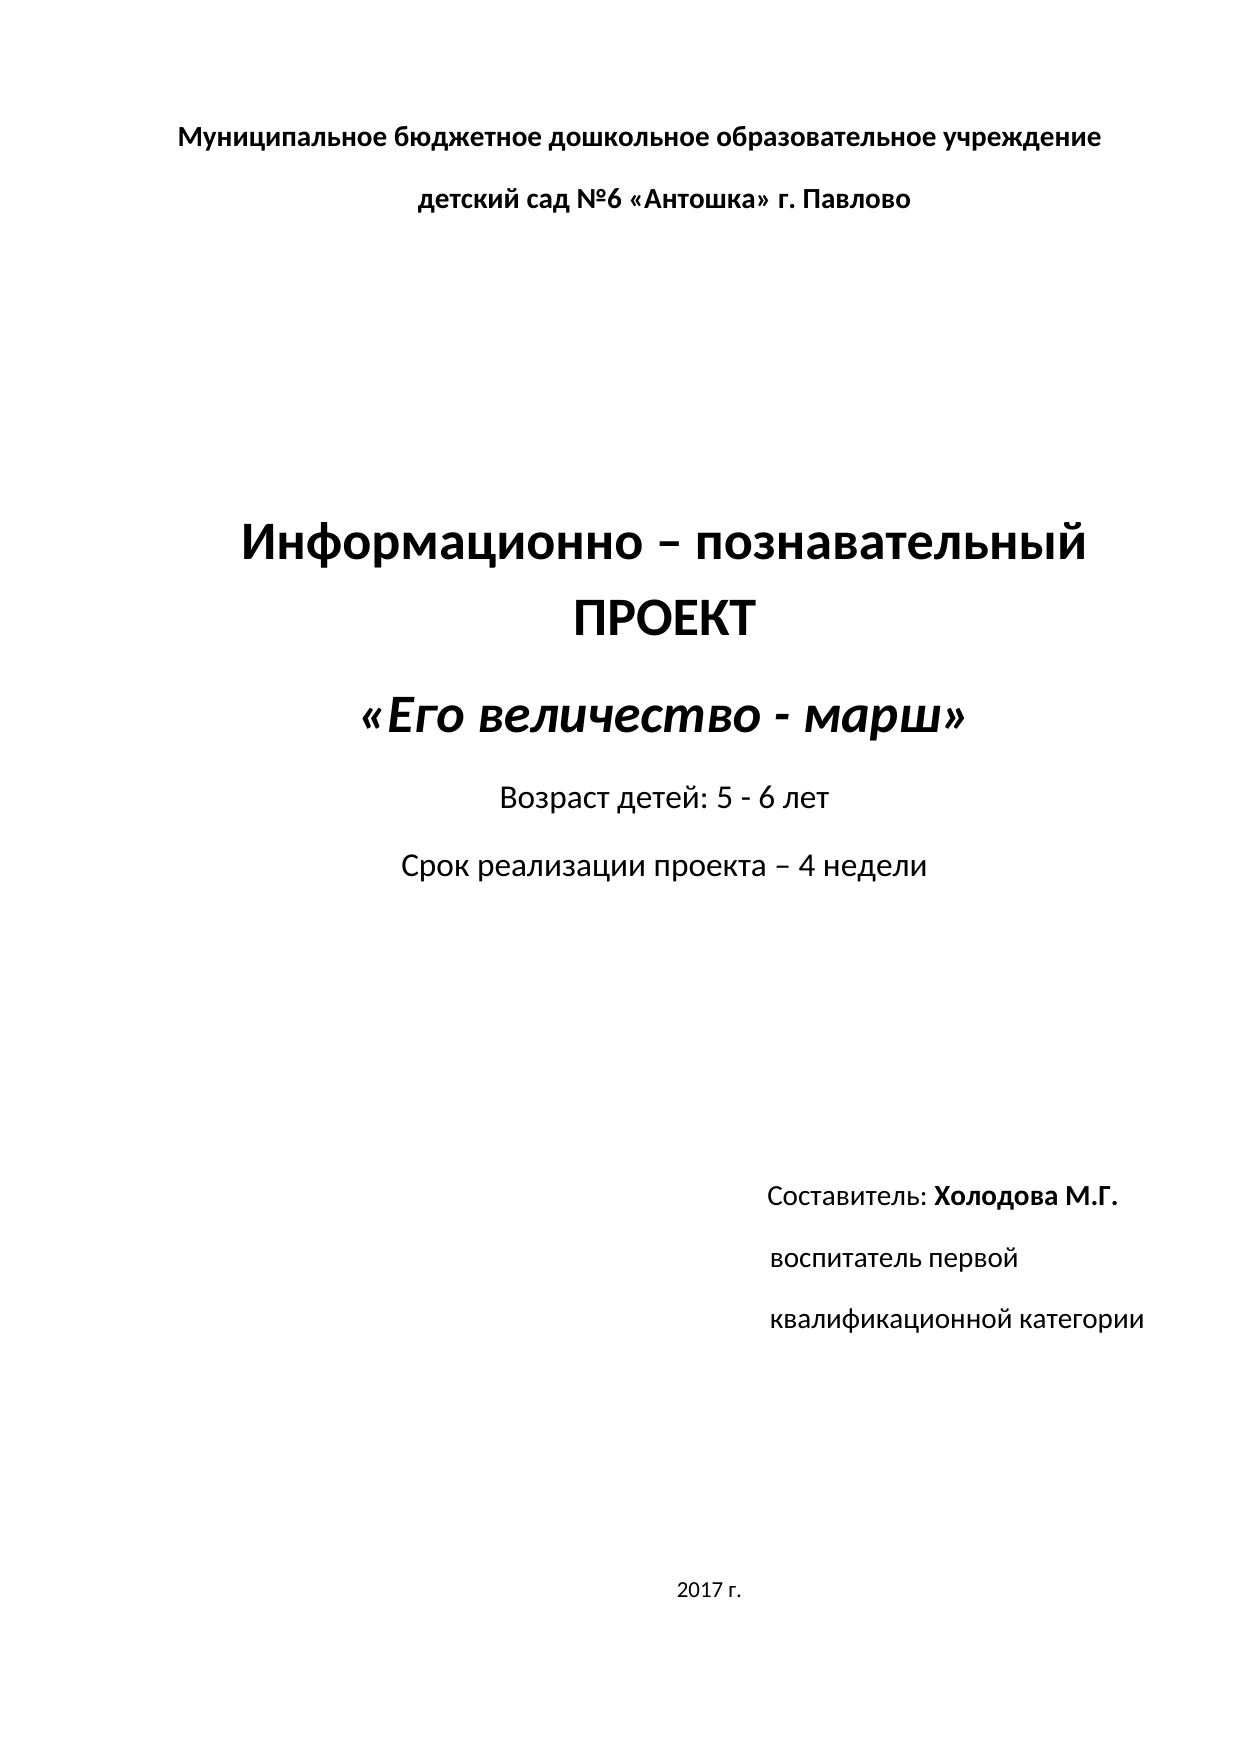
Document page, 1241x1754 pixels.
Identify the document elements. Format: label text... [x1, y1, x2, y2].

text Срок реализации проекта – 4 недели [177, 844, 1152, 885]
text квалификационной категории [177, 1300, 1152, 1336]
text Составитель: Холодова М.Г. [177, 1177, 1152, 1212]
text Информационно – познавательный ПРОЕКТ [177, 507, 1152, 649]
text детский сад №6 «Антошка» г. Павлово [177, 180, 1152, 216]
text Муниципальное бюджетное дошкольное образовательное учреждение [177, 118, 1152, 154]
text воспитатель первой [177, 1239, 1152, 1274]
text 2017 г. [177, 1575, 1152, 1603]
text «Его величество - марш» [177, 680, 1152, 746]
text Возраст детей: 5 - 6 лет [177, 777, 1152, 817]
